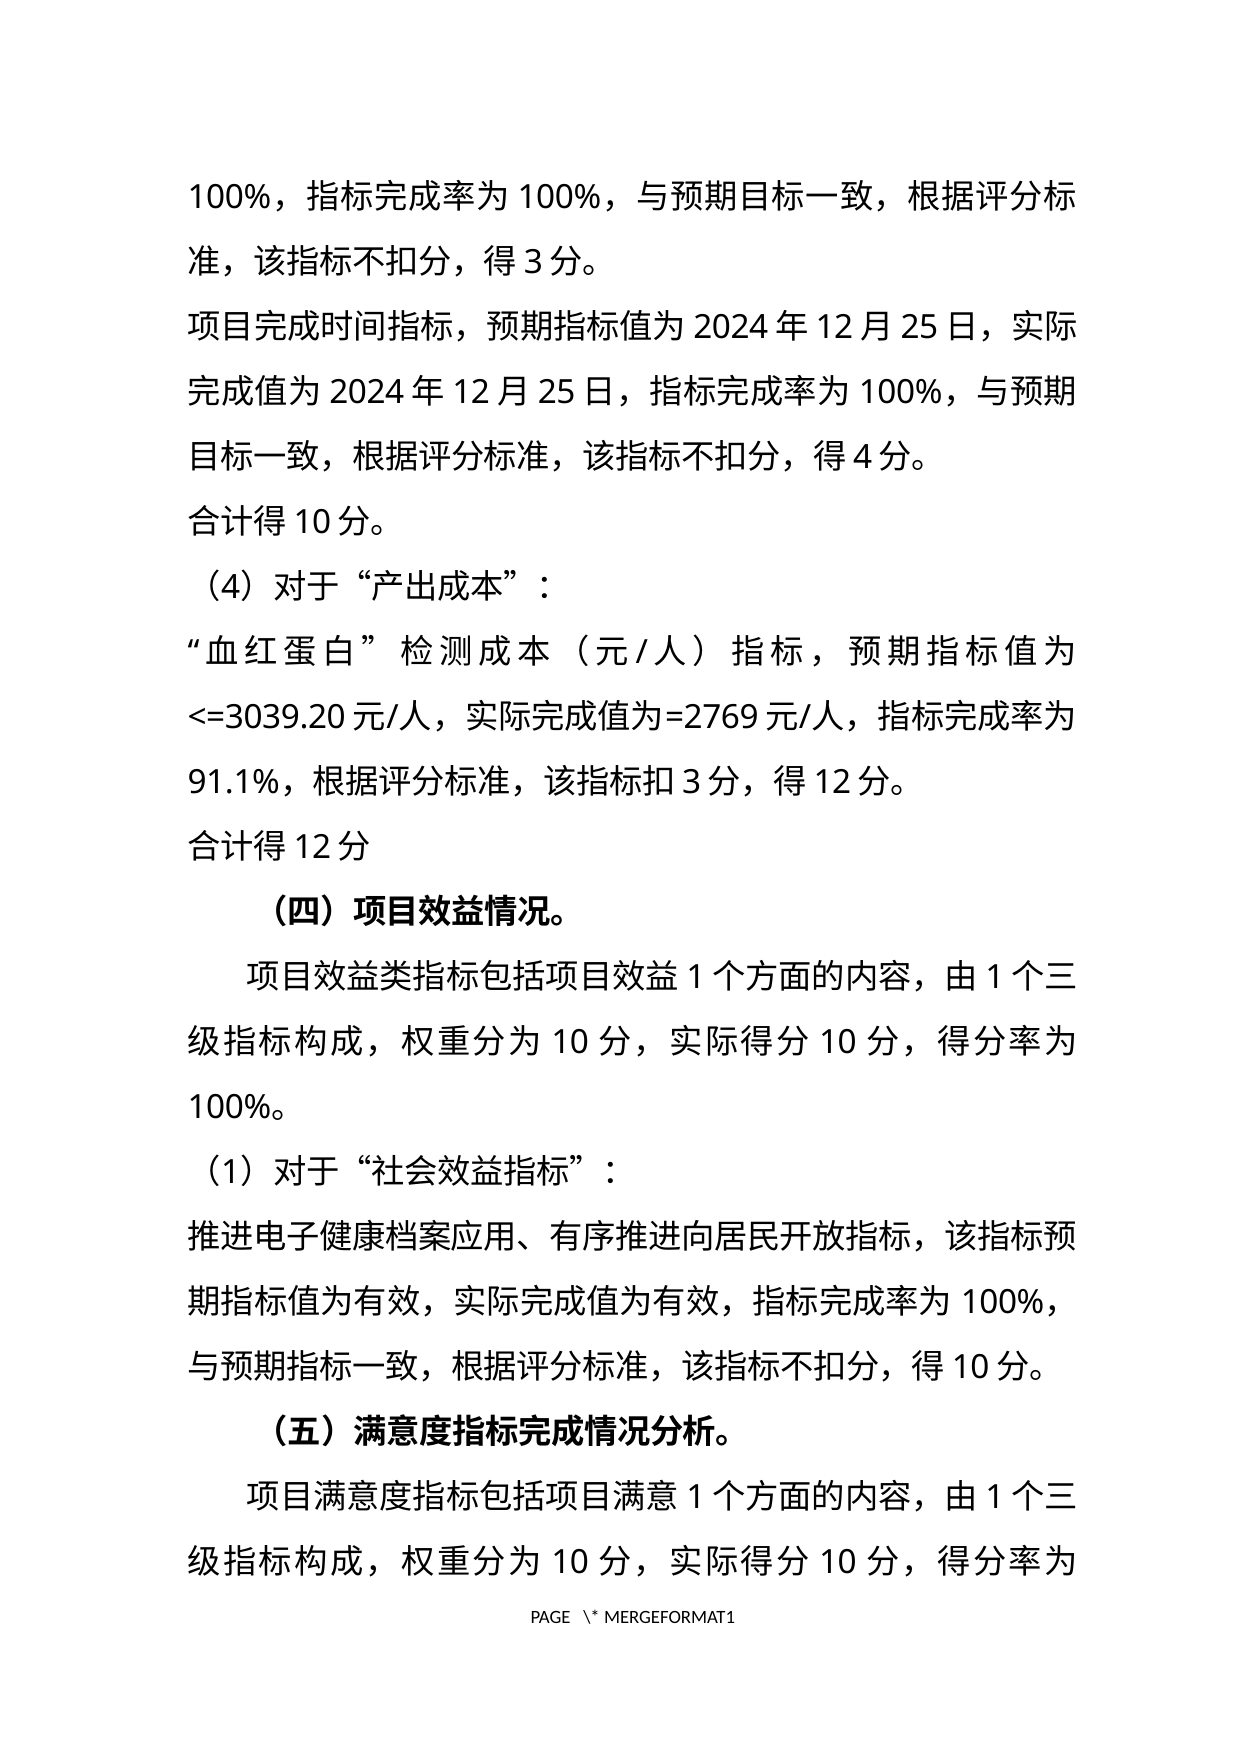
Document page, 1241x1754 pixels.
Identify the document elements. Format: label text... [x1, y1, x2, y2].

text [187, 162, 1078, 877]
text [187, 1462, 1078, 1592]
text （四）项目效益情况。 [187, 877, 1078, 942]
text （五）满意度指标完成情况分析。 [187, 1397, 1078, 1462]
text 项目效益类指标包括项目效益1个方面的内容，由1个三级指标构成，权重分为10分，实际得分10分，得分率为100%。 （1）对于“社会效益指标”： 推进电子健康档案应用、有序推进向居民开放指标，该指标预期指标值为有效，实际完成值为有效，指标完成率为100%，与预期指标一致，根据评分标准，该指标不扣分，得10分。 [187, 942, 1078, 1397]
